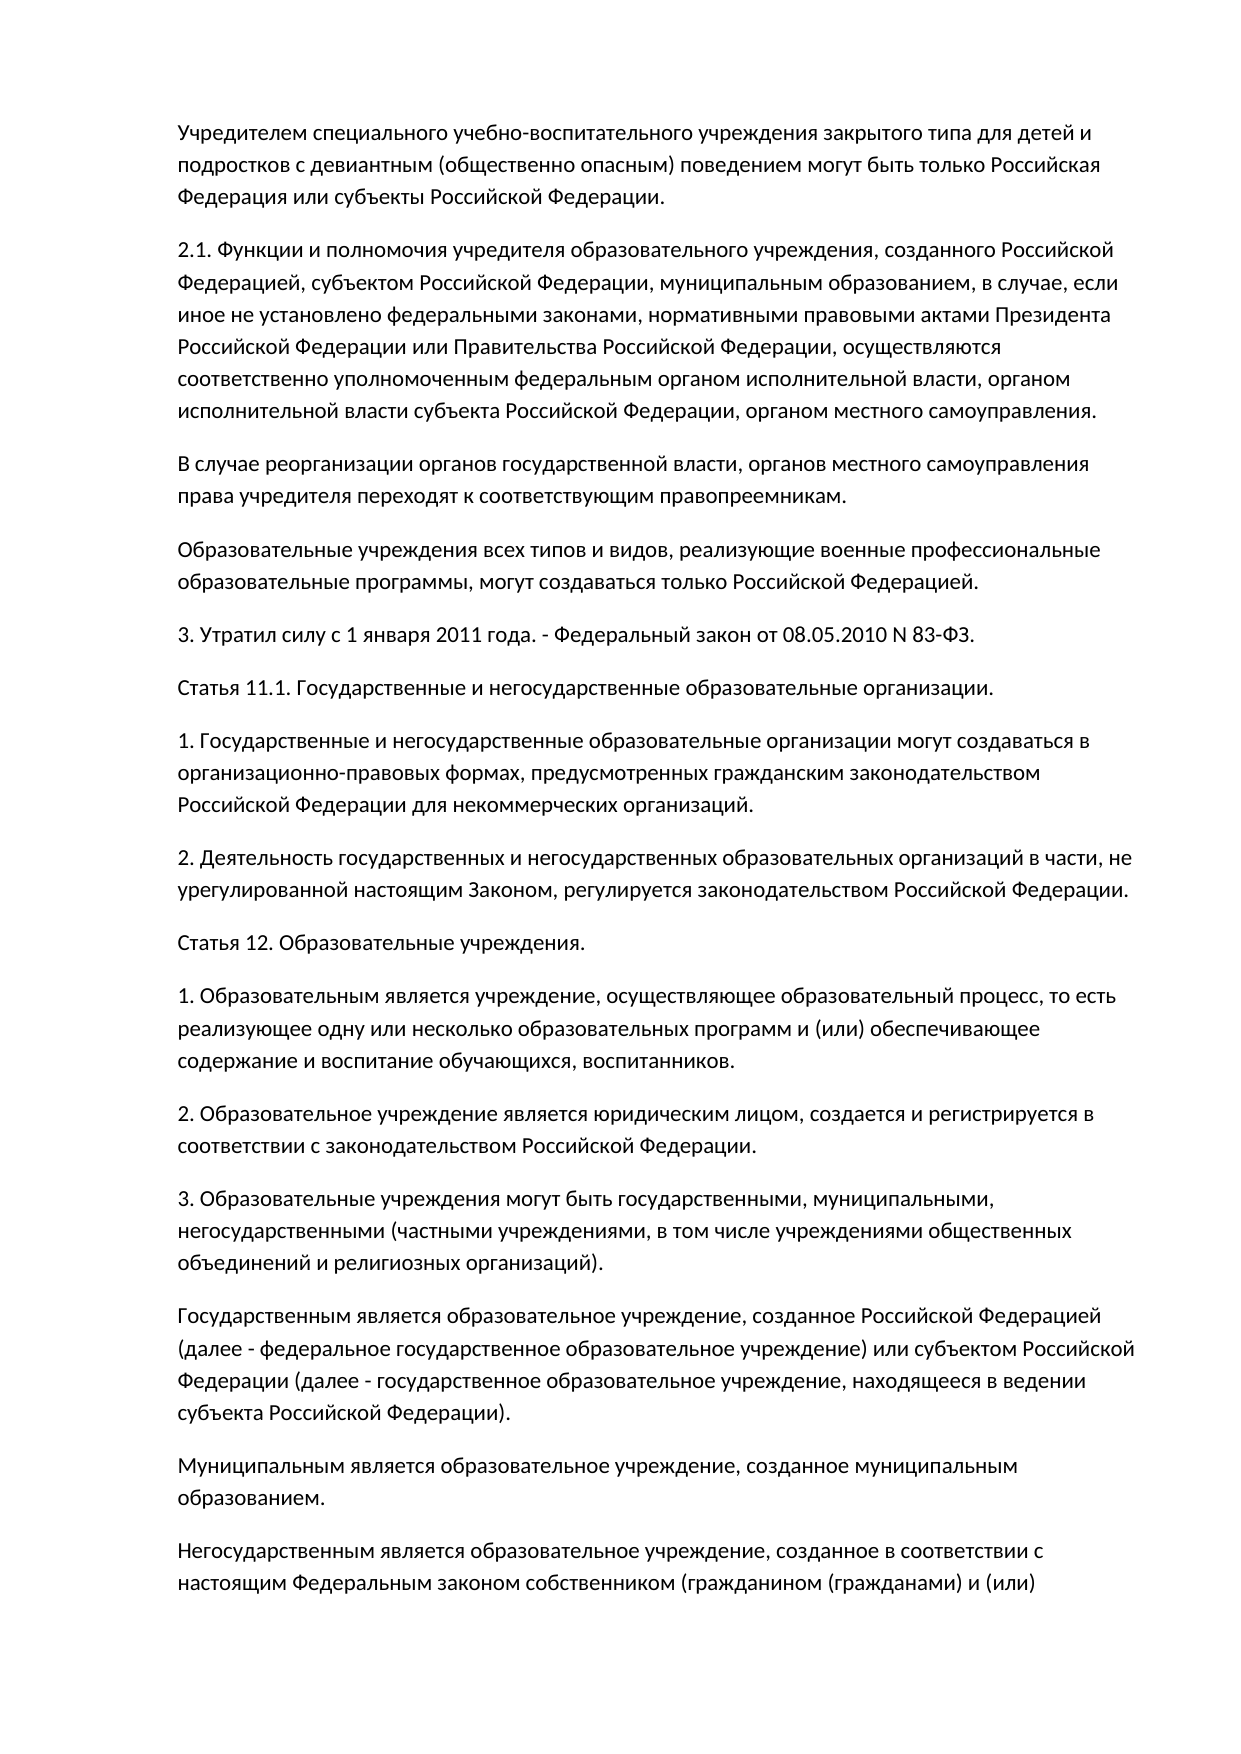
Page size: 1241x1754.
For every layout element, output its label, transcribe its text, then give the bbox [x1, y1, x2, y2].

text Учредителем специального учебно-воспитательного учреждения закрытого типа для детей и подростков с девиантным (общественно опасным) поведением могут быть только Российская Федерация или субъекты Российской Федерации. [177, 118, 1152, 211]
text Образовательные учреждения всех типов и видов, реализующие военные профессиональные образовательные программы, могут создаваться только Российской Федерацией. [177, 535, 1152, 595]
text 2. Образовательное учреждение является юридическим лицом, создается и регистрируется в соответствии с законодательством Российской Федерации. [177, 1099, 1152, 1159]
text 3. Утратил силу с 1 января 2011 года. - Федеральный закон от 08.05.2010 N 83-ФЗ. [177, 620, 1152, 648]
text В случае реорганизации органов государственной власти, органов местного самоуправления права учредителя переходят к соответствующим правопреемникам. [177, 449, 1152, 510]
text 1. Государственные и негосударственные образовательные организации могут создаваться в организационно-правовых формах, предусмотренных гражданским законодательством Российской Федерации для некоммерческих организаций. [177, 726, 1152, 818]
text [177, 1536, 1152, 1597]
text 2.1. Функции и полномочия учредителя образовательного учреждения, созданного Российской Федерацией, субъектом Российской Федерации, муниципальным образованием, в случае, если иное не установлено федеральными законами, нормативными правовыми актами Президента Российской Федерации или Правительства Российской Федерации, осуществляются соответственно уполномоченным федеральным органом исполнительной власти, органом исполнительной власти субъекта Российской Федерации, органом местного самоуправления. [177, 236, 1152, 424]
text Статья 12. Образовательные учреждения. [177, 928, 1152, 957]
text Статья 11.1. Государственные и негосударственные образовательные организации. [177, 673, 1152, 701]
text 3. Образовательные учреждения могут быть государственными, муниципальными, негосударственными (частными учреждениями, в том числе учреждениями общественных объединений и религиозных организаций). [177, 1184, 1152, 1277]
text Государственным является образовательное учреждение, созданное Российской Федерацией (далее - федеральное государственное образовательное учреждение) или субъектом Российской Федерации (далее - государственное образовательное учреждение, находящееся в ведении субъекта Российской Федерации). [177, 1302, 1152, 1426]
text 1. Образовательным является учреждение, осуществляющее образовательный процесс, то есть реализующее одну или несколько образовательных программ и (или) обеспечивающее содержание и воспитание обучающихся, воспитанников. [177, 982, 1152, 1074]
text Муниципальным является образовательное учреждение, созданное муниципальным образованием. [177, 1451, 1152, 1511]
text 2. Деятельность государственных и негосударственных образовательных организаций в части, не урегулированной настоящим Законом, регулируется законодательством Российской Федерации. [177, 843, 1152, 903]
